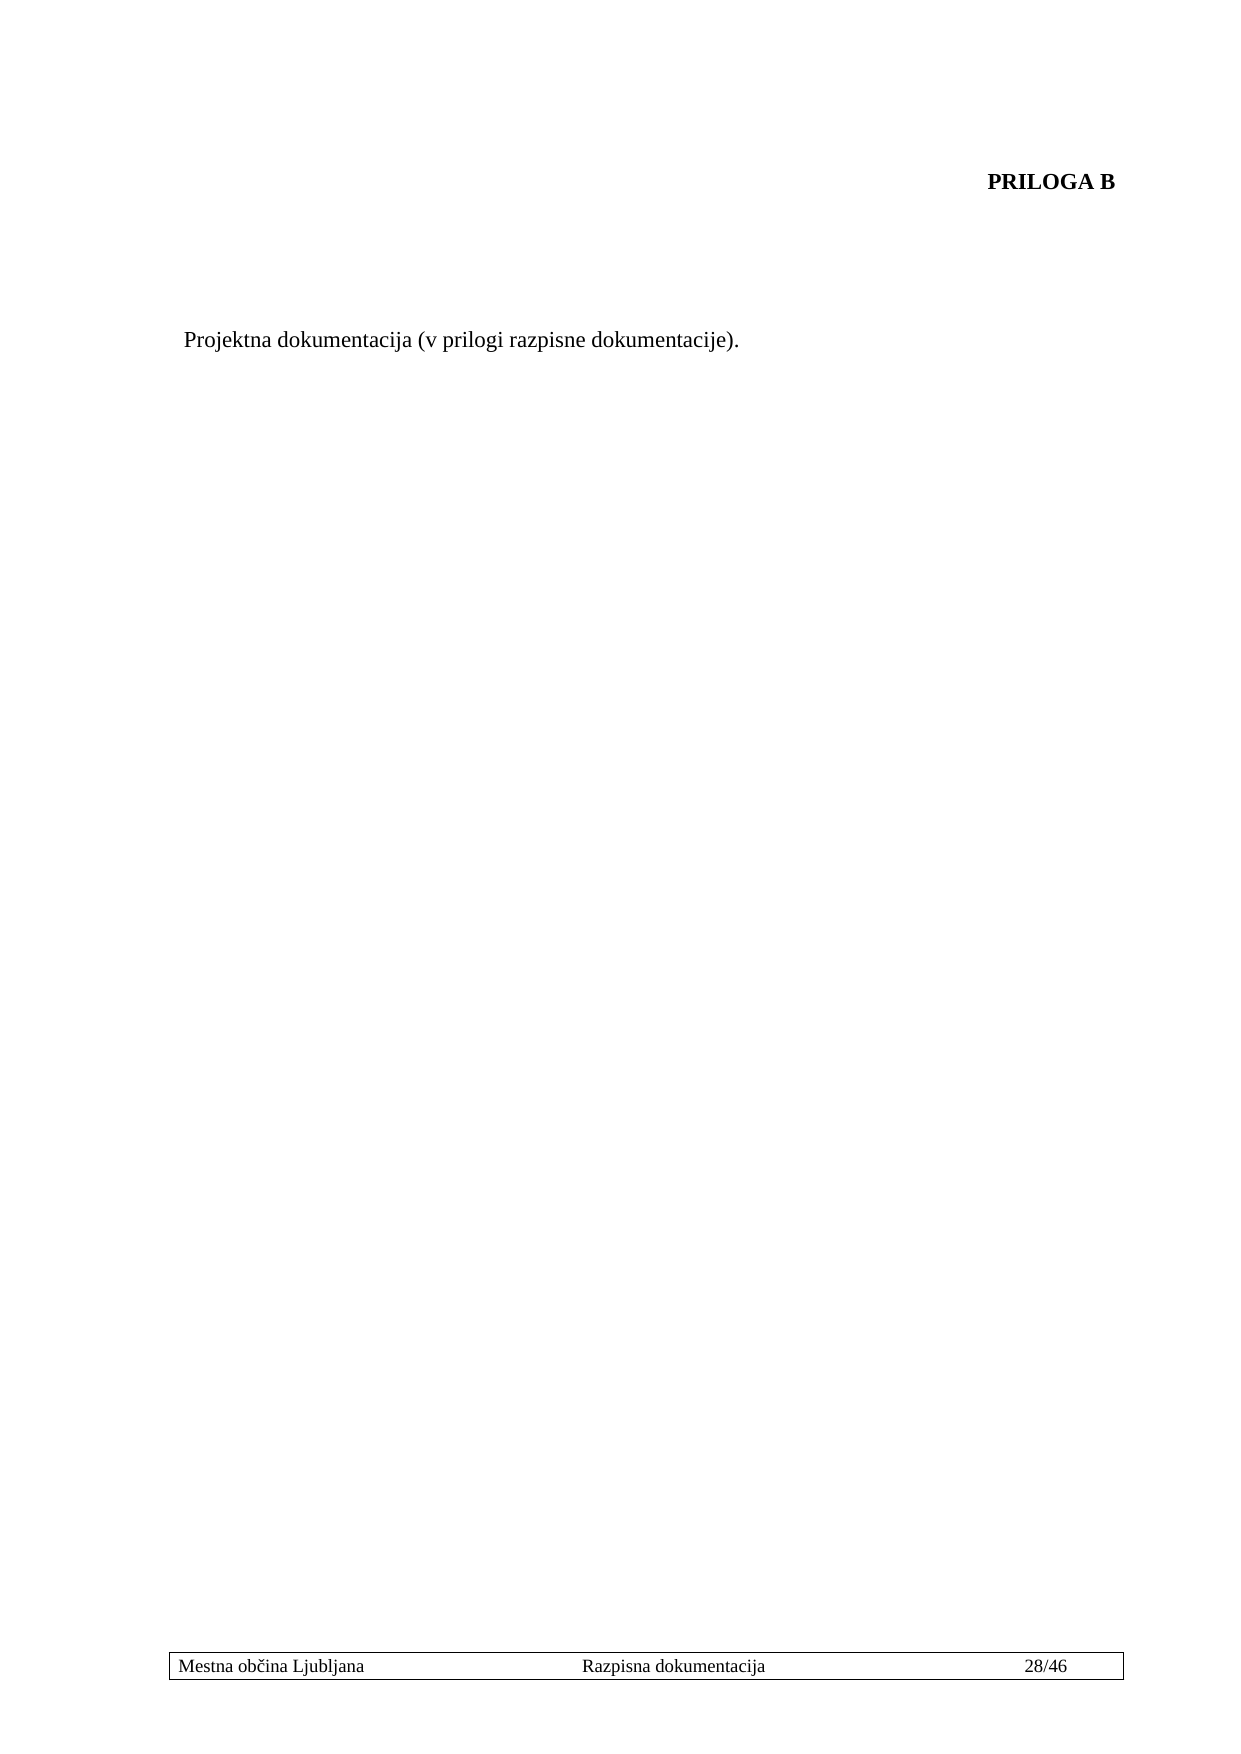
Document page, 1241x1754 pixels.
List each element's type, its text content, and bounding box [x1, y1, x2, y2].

text PRILOGA B [184, 168, 1115, 194]
text Projektna dokumentacija (v prilogi razpisne dokumentacije). [184, 326, 1115, 353]
